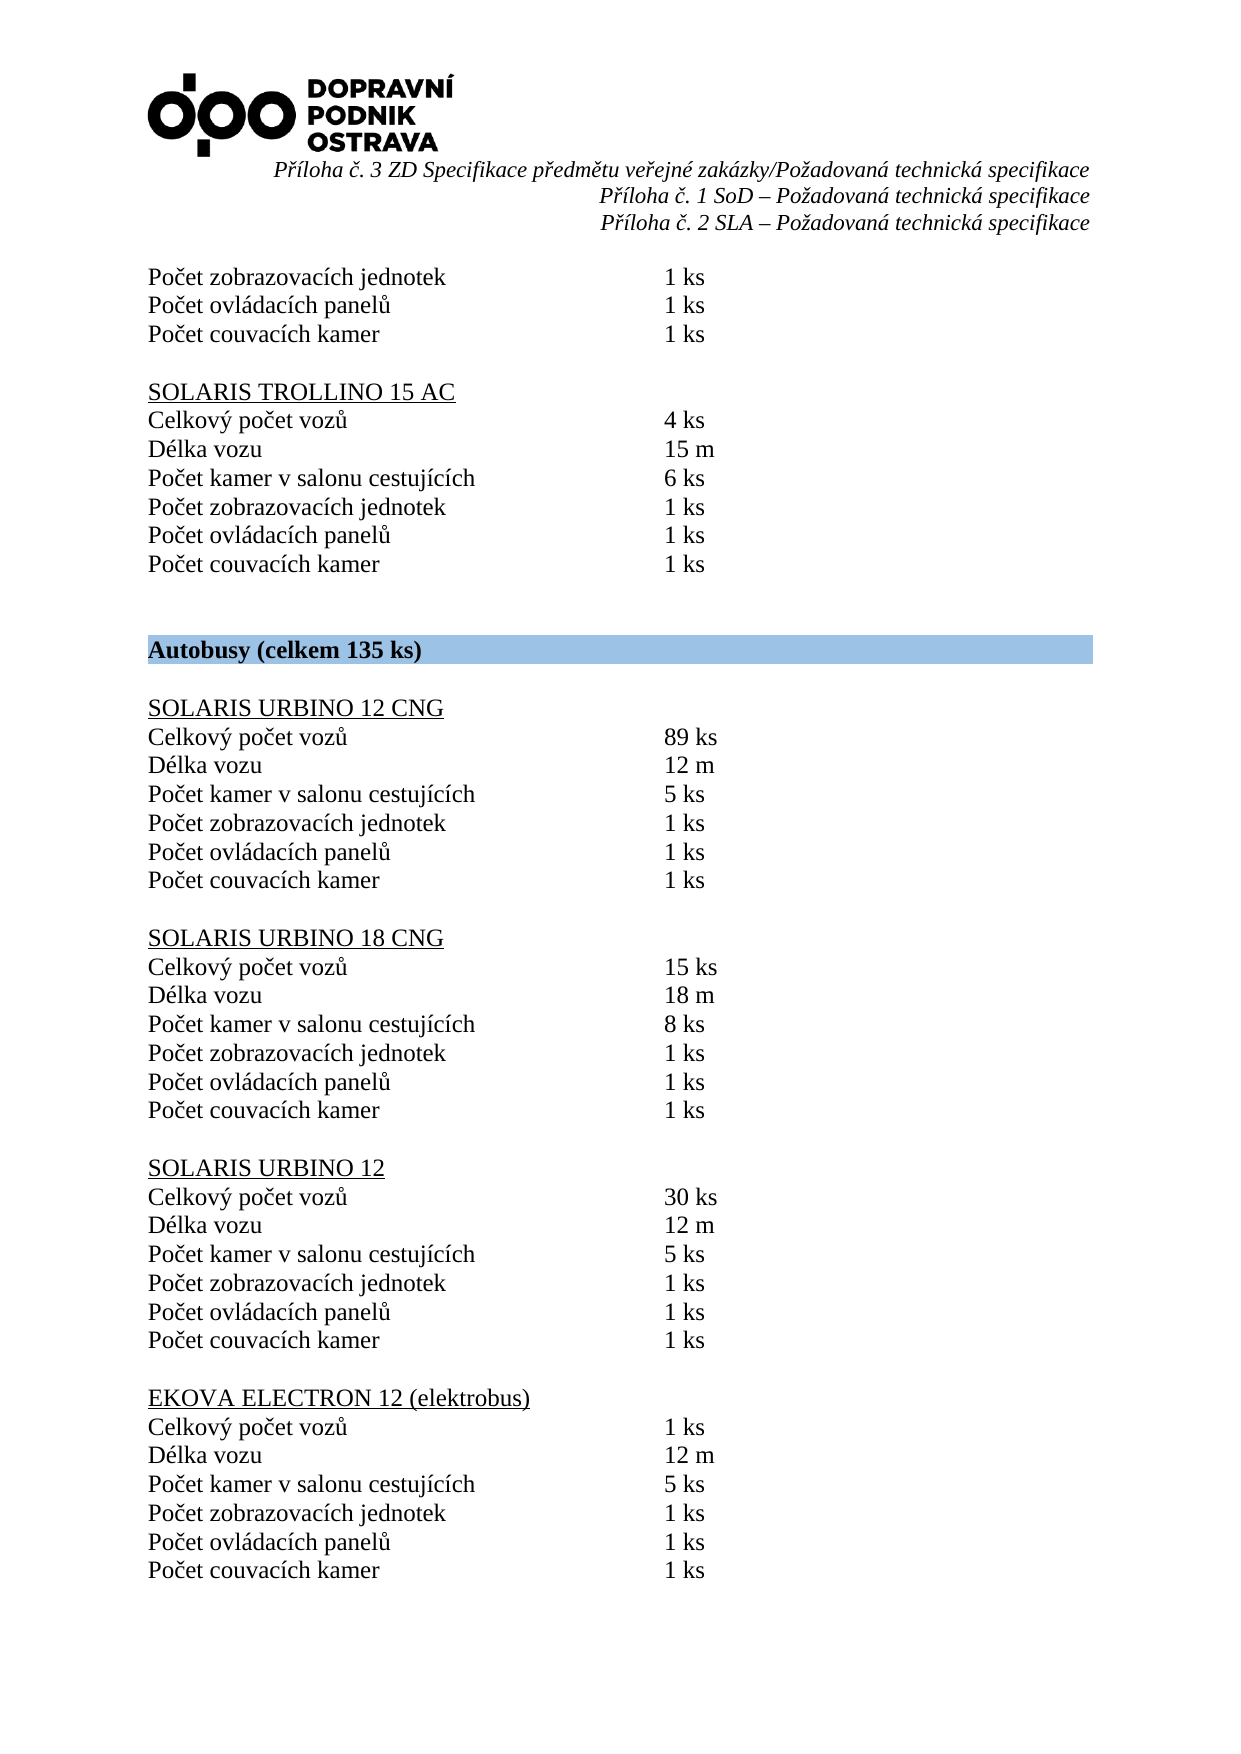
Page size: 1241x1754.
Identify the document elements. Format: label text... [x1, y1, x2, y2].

text Celkový počet vozů 89 ks [148, 722, 1093, 750]
text Celkový počet vozů 1 ks [148, 1412, 1093, 1440]
text SOLARIS URBINO 18 CNG Celkový počet vozů 15 ks [148, 923, 1093, 980]
text Počet zobrazovacích jednotek 1 ks [148, 262, 1093, 290]
text Počet kamer v salonu cestujících 5 ks [148, 779, 1093, 808]
text Počet couvacích kamer 1 ks [148, 865, 1093, 894]
text Délka vozu 12 m [148, 750, 1093, 779]
text Délka vozu 18 m [148, 980, 1093, 1009]
text Počet couvacích kamer 1 ks [148, 1095, 1093, 1124]
text Počet zobrazovacích jednotek 1 ks [148, 1038, 1093, 1067]
text Počet couvacích kamer 1 ks [148, 1325, 1093, 1354]
text Počet couvacích kamer 1 ks [148, 319, 1093, 348]
text Délka vozu 12 m [148, 1210, 1093, 1239]
text Počet kamer v salonu cestujících 6 ks [148, 463, 1093, 492]
text Počet ovládacích panelů 1 ks [148, 837, 1093, 865]
text Počet zobrazovacích jednotek 1 ks [148, 1268, 1093, 1297]
text Počet zobrazovacích jednotek 1 ks [148, 1498, 1093, 1527]
text Počet kamer v salonu cestujících 5 ks [148, 1469, 1093, 1498]
text Počet kamer v salonu cestujících 5 ks [148, 1239, 1093, 1268]
text Počet couvacích kamer 1 ks [148, 1555, 1093, 1584]
text Počet zobrazovacích jednotek 1 ks [148, 492, 1093, 520]
text SOLARIS URBINO 12 CNG [148, 693, 1093, 722]
text Počet zobrazovacích jednotek 1 ks [148, 808, 1093, 837]
text Počet ovládacích panelů 1 ks [148, 1067, 1093, 1095]
text Počet ovládacích panelů 1 ks [148, 1527, 1093, 1555]
text EKOVA ELECTRON 12 (elektrobus) [148, 1383, 1093, 1412]
text Počet kamer v salonu cestujících 8 ks [148, 1009, 1093, 1038]
text Délka vozu 12 m [148, 1440, 1093, 1469]
text Počet couvacích kamer 1 ks [148, 549, 1093, 578]
text Počet ovládacích panelů 1 ks [148, 520, 1093, 549]
text Počet ovládacích panelů 1 ks [148, 1297, 1093, 1325]
text Autobusy (celkem 135 ks) [148, 635, 1093, 664]
text Celkový počet vozů 4 ks [148, 405, 1093, 434]
text Délka vozu 15 m [148, 434, 1093, 463]
text SOLARIS URBINO 12 Celkový počet vozů 30 ks [148, 1153, 1093, 1210]
text Počet ovládacích panelů 1 ks [148, 290, 1093, 319]
picture [147, 73, 455, 157]
text SOLARIS TROLLINO 15 AC [148, 348, 1093, 405]
